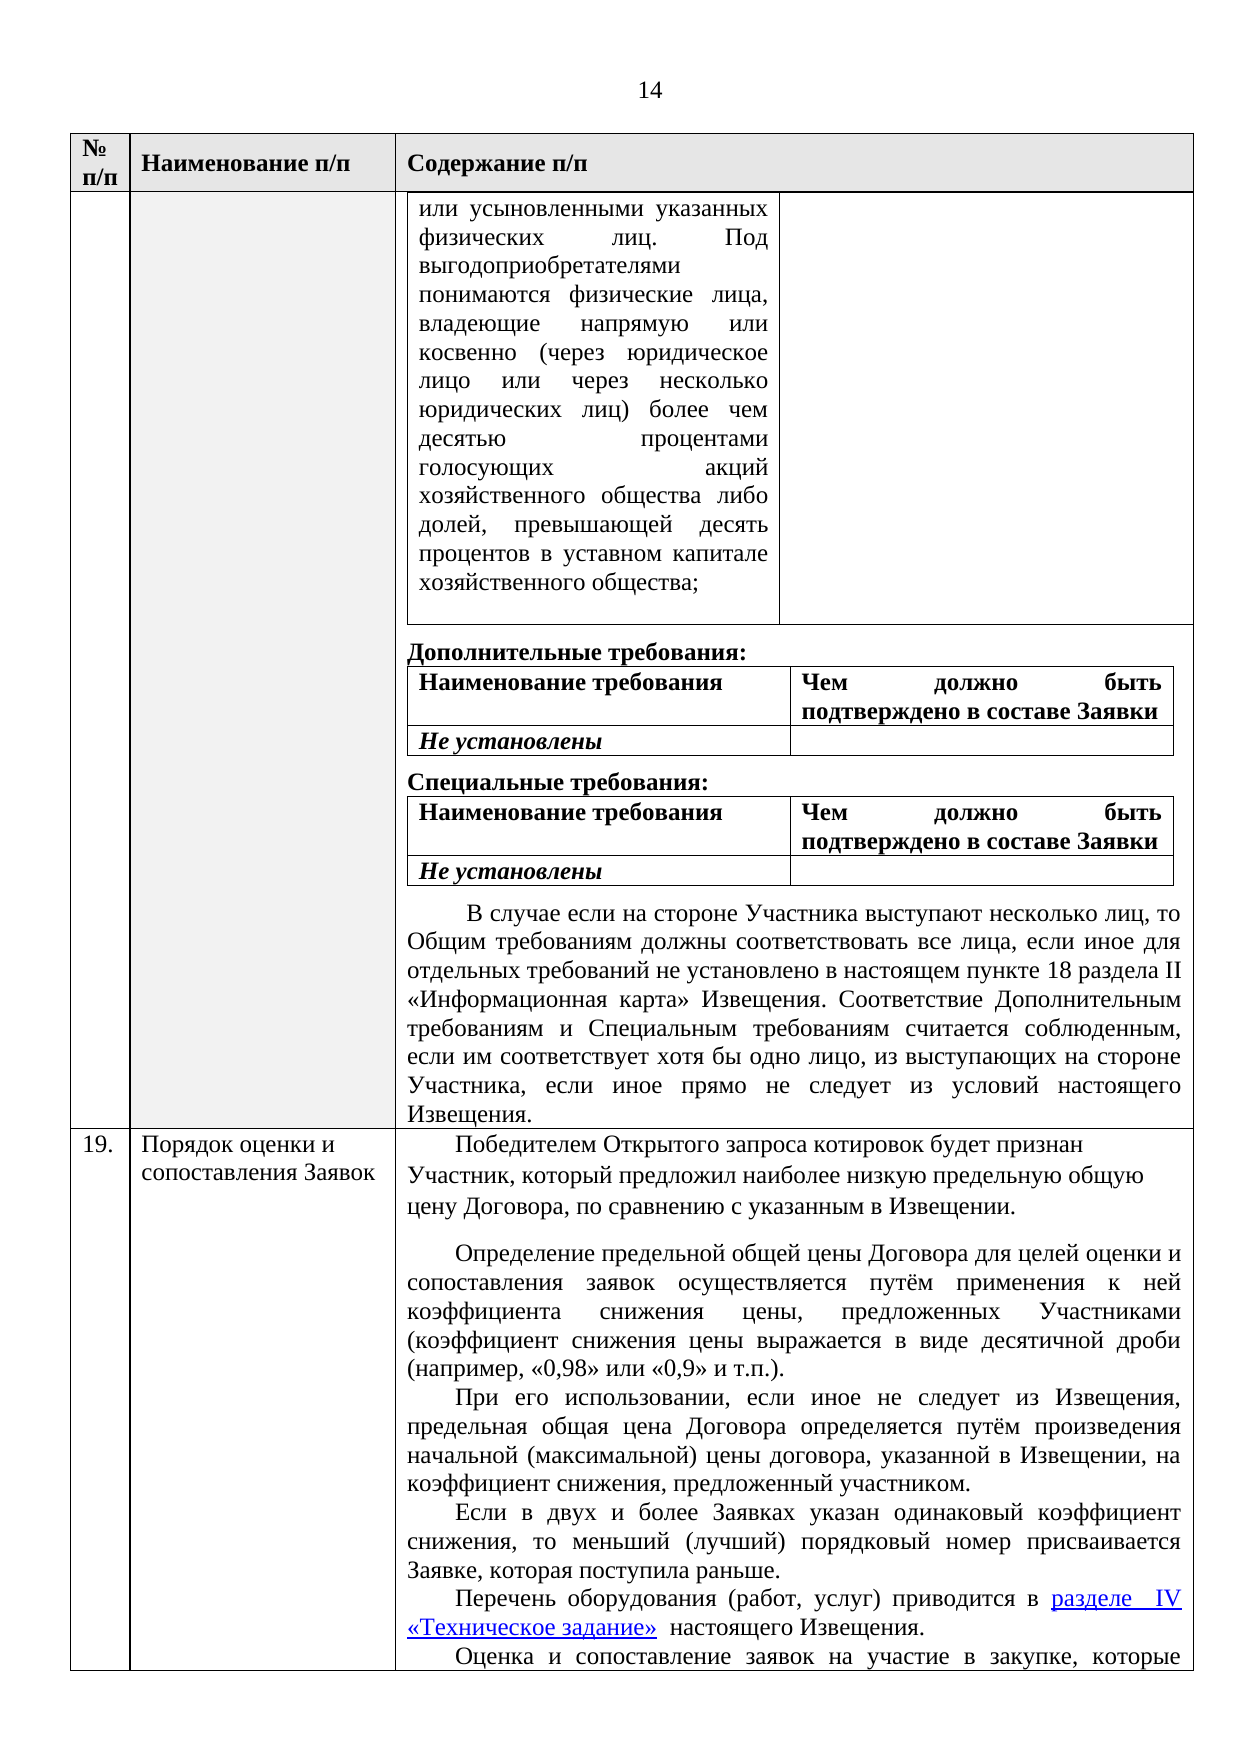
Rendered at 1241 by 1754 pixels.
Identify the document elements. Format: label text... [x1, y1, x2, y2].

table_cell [396, 1129, 1193, 1670]
table_header Наименование п/п [131, 134, 395, 191]
table_header Содержание п/п [396, 134, 1193, 191]
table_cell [131, 192, 395, 1128]
table_header № п/п [71, 134, 129, 191]
table_cell [71, 1129, 129, 1670]
table_cell Порядок оценки и сопоставления Заявок [131, 1129, 395, 1670]
table_cell [71, 192, 129, 1128]
